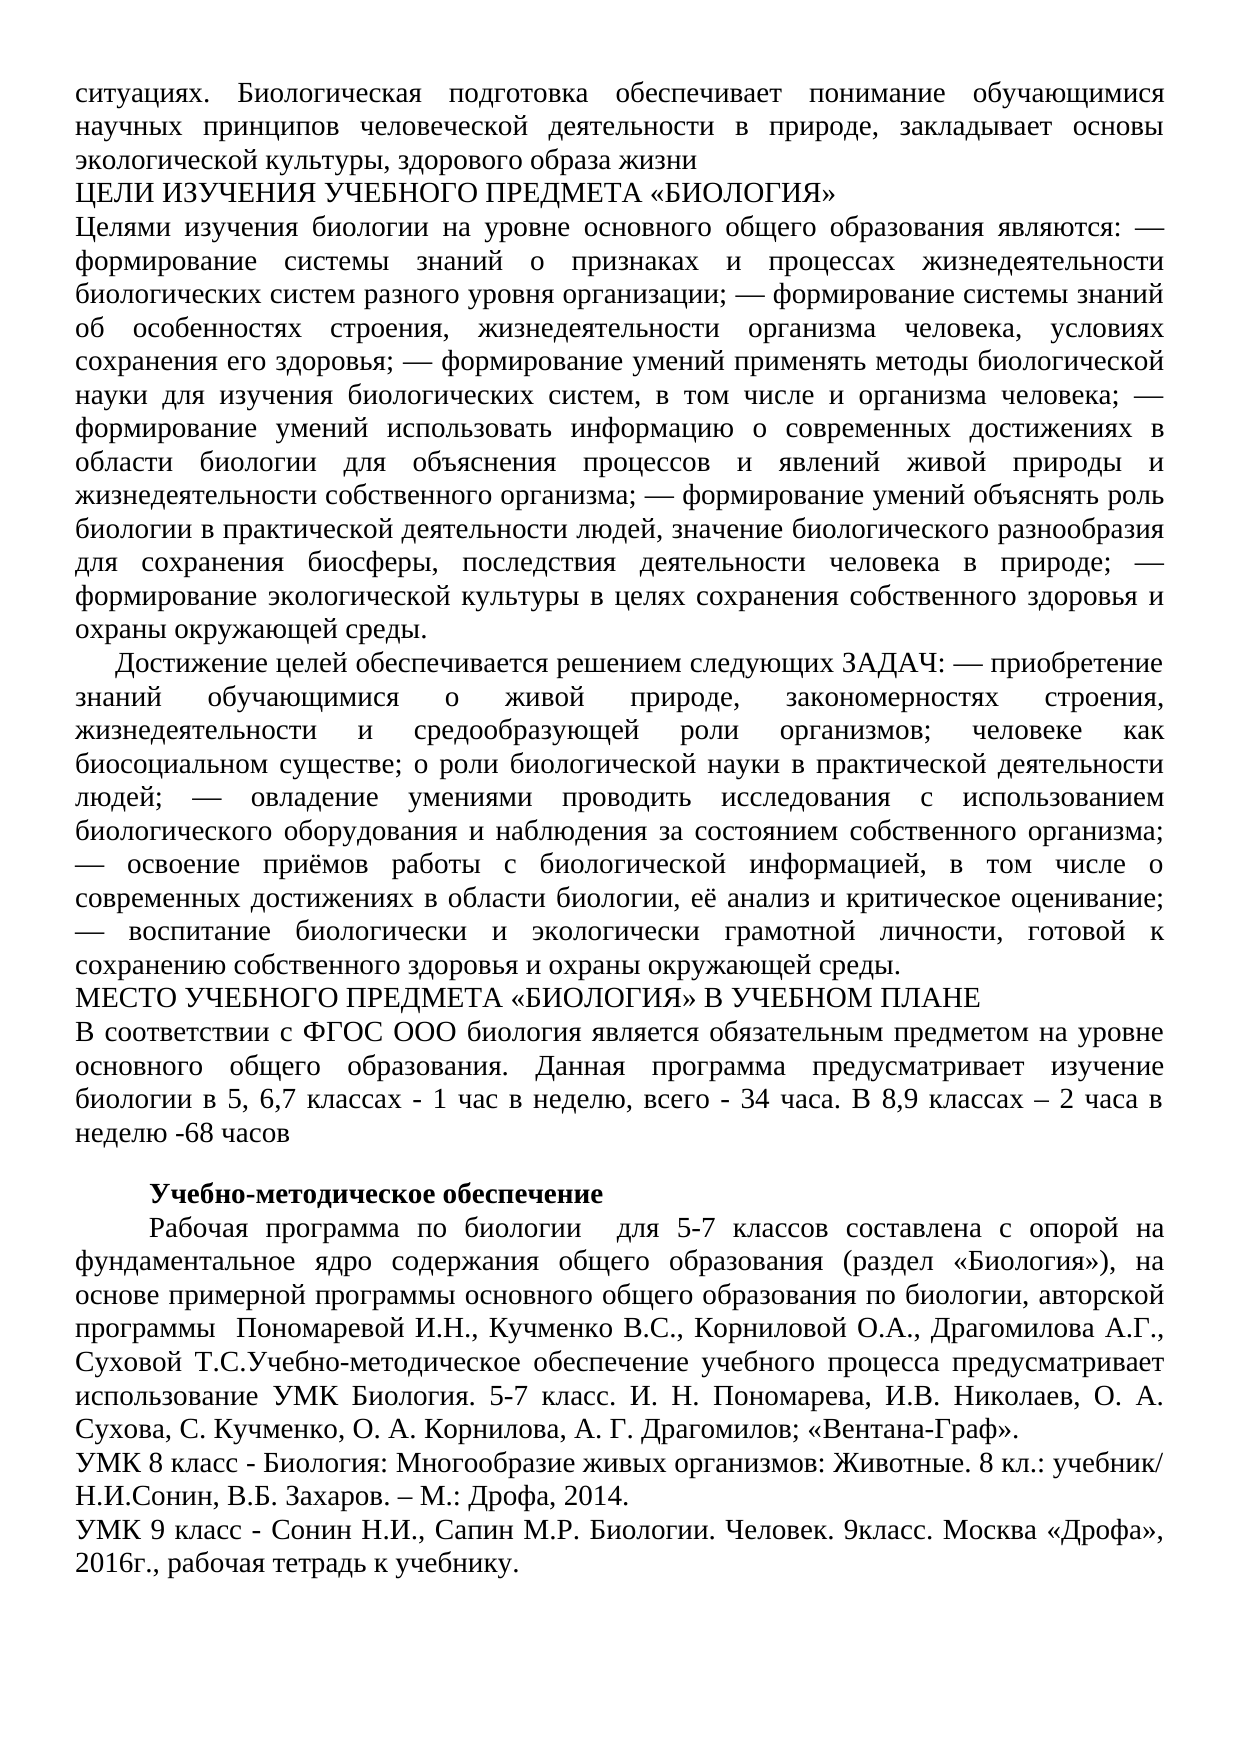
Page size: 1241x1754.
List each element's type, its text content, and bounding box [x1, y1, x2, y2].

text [75, 75, 1165, 176]
text МЕСТО УЧЕБНОГО ПРЕДМЕТА «БИОЛОГИЯ» В УЧЕБНОМ ПЛАНЕ [75, 981, 1165, 1014]
text Рабочая программа по биологии для 5-7 классов составлена с опорой на фундаментальное ядро содержания общего образования (раздел «Биология»), на основе примерной программы основного общего образования по биологии, авторской программы Пономаревой И.Н., Кучменко В.С., Корниловой О.А., Драгомилова А.Г., Суховой Т.С.Учебно-методическое обеспечение учебного процесса предусматривает использование УМК Биология. 5-7 класс. И. Н. Пономарева, И.В. Николаев, О. А. Сухова, С. Кучменко, О. А. Корнилова, А. Г. Драгомилов; «Вентана-Граф». [75, 1210, 1165, 1445]
text УМК 9 класс - Сонин Н.И., Сапин М.Р. Биологии. Человек. 9класс. Москва «Дрофа», 2016г., рабочая тетрадь к учебнику. [75, 1512, 1165, 1579]
text УМК 8 класс - Биология: Многообразие живых организмов: Животные. 8 кл.: учебник/ Н.И.Сонин, В.Б. Захаров. – М.: Дрофа, 2014. [75, 1445, 1165, 1512]
text Учебно-методическое обеспечение [75, 1176, 1165, 1210]
text Целями изучения биологии на уровне основного общего образования являются: — формирование системы знаний о признаках и процессах жизнедеятельности биологических систем разного уровня организации; — формирование системы знаний об особенностях строения, жизнедеятельности организма человека, условиях сохранения его здоровья; — формирование умений применять методы биологической науки для изучения биологических систем, в том числе и организма человека; — формирование умений использовать информацию о современных достижениях в области биологии для объяснения процессов и явлений живой природы и жизнедеятельности собственного организма; — формирование умений объяснять роль биологии в практической деятельности людей, значение биологического разнообразия для сохранения биосферы, последствия деятельности человека в природе; — формирование экологической культуры в целях сохранения собственного здоровья и охраны окружающей среды. [75, 209, 1165, 645]
text Достижение целей обеспечивается решением следующих ЗАДАЧ: — приобретение знаний обучающимися о живой природе, закономерностях строения, жизнедеятельности и средообразующей роли организмов; человеке как биосоциальном существе; о роли биологической науки в практической деятельности людей; — овладение умениями проводить исследования с использованием биологического оборудования и наблюдения за состоянием собственного организма; — освоение приёмов работы с биологической информацией, в том числе о современных достижениях в области биологии, её анализ и критическое оценивание; — воспитание биологически и экологически грамотной личности, готовой к сохранению собственного здоровья и охраны окружающей среды. [75, 645, 1165, 981]
text ЦЕЛИ ИЗУЧЕНИЯ УЧЕБНОГО ПРЕДМЕТА «БИОЛОГИЯ» [75, 176, 1165, 209]
text В соответствии с ФГОС ООО биология является обязательным предметом на уровне основного общего образования. Данная программа предусматривает изучение биологии в 5, 6,7 классах - 1 час в неделю, всего - 34 часа. В 8,9 классах – 2 часа в неделю -68 часов [75, 1014, 1165, 1148]
